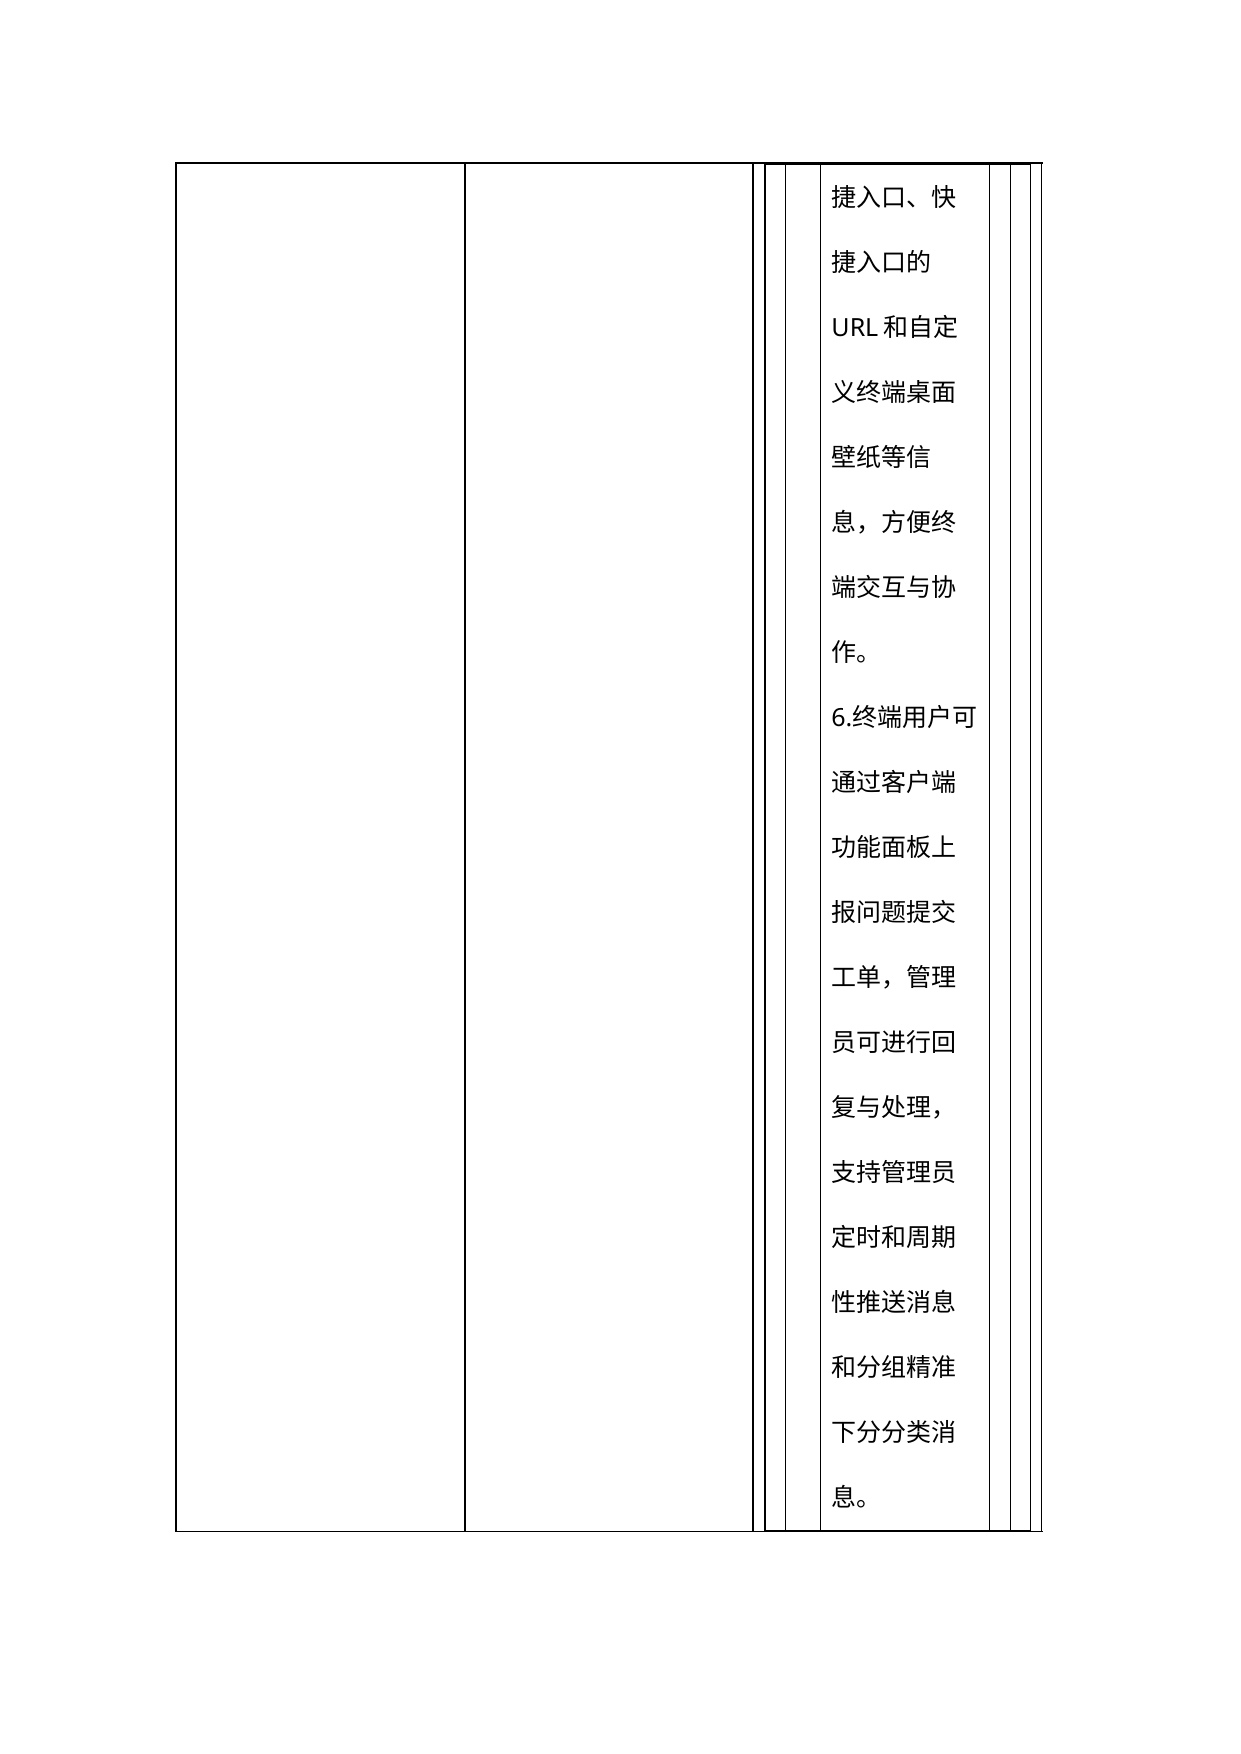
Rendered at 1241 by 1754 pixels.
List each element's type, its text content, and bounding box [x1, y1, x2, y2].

table_cell [1011, 165, 1030, 1530]
table_cell [754, 164, 764, 1531]
table_cell [786, 165, 820, 1530]
table_cell [1031, 164, 1041, 1531]
table_cell [990, 165, 1010, 1530]
table_cell [821, 165, 989, 1530]
table_cell [766, 165, 785, 1530]
table_cell [466, 164, 752, 1531]
table_cell 1 [177, 164, 464, 1531]
